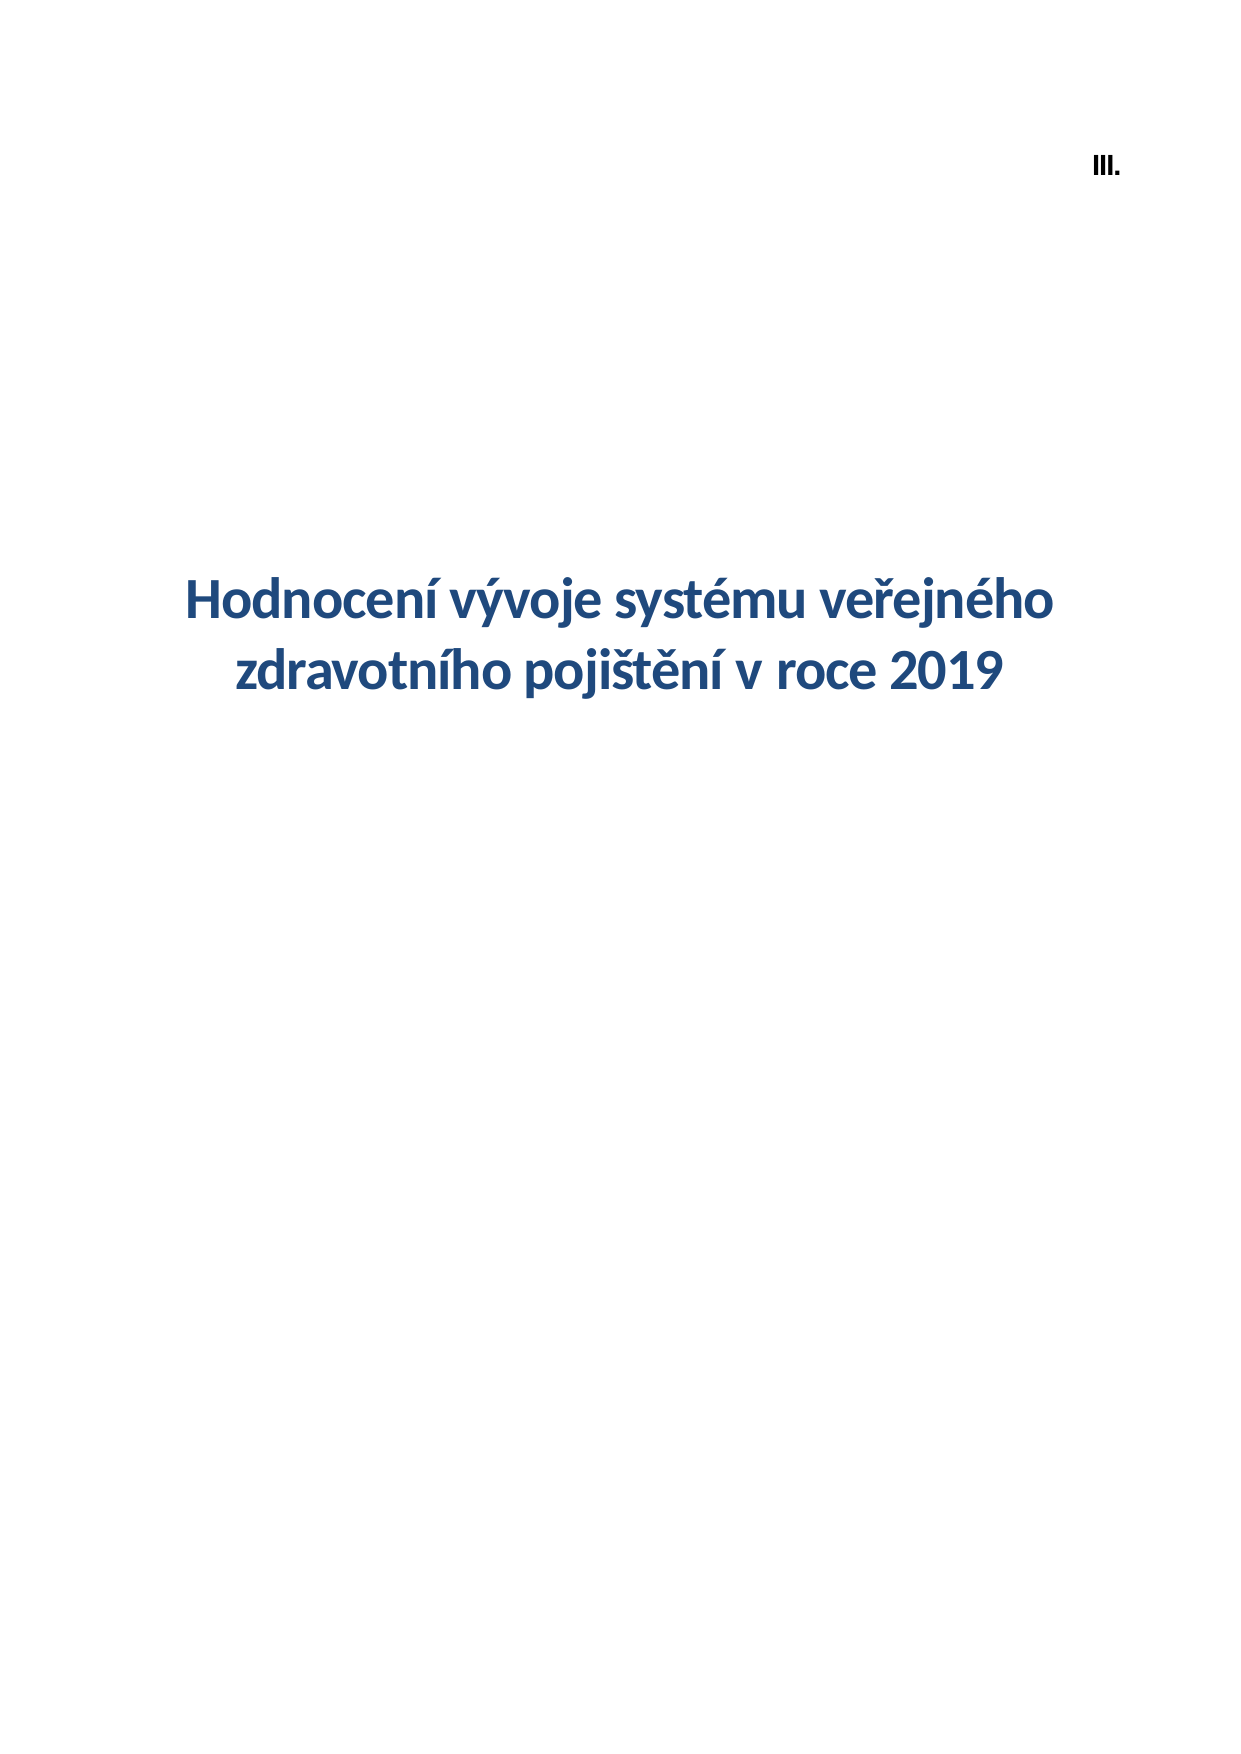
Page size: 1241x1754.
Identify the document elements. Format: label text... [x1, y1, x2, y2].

title Hodnocení vývoje systému veřejného zdravotního pojištění v roce 2019 [118, 562, 1122, 704]
title III. [118, 148, 1122, 181]
